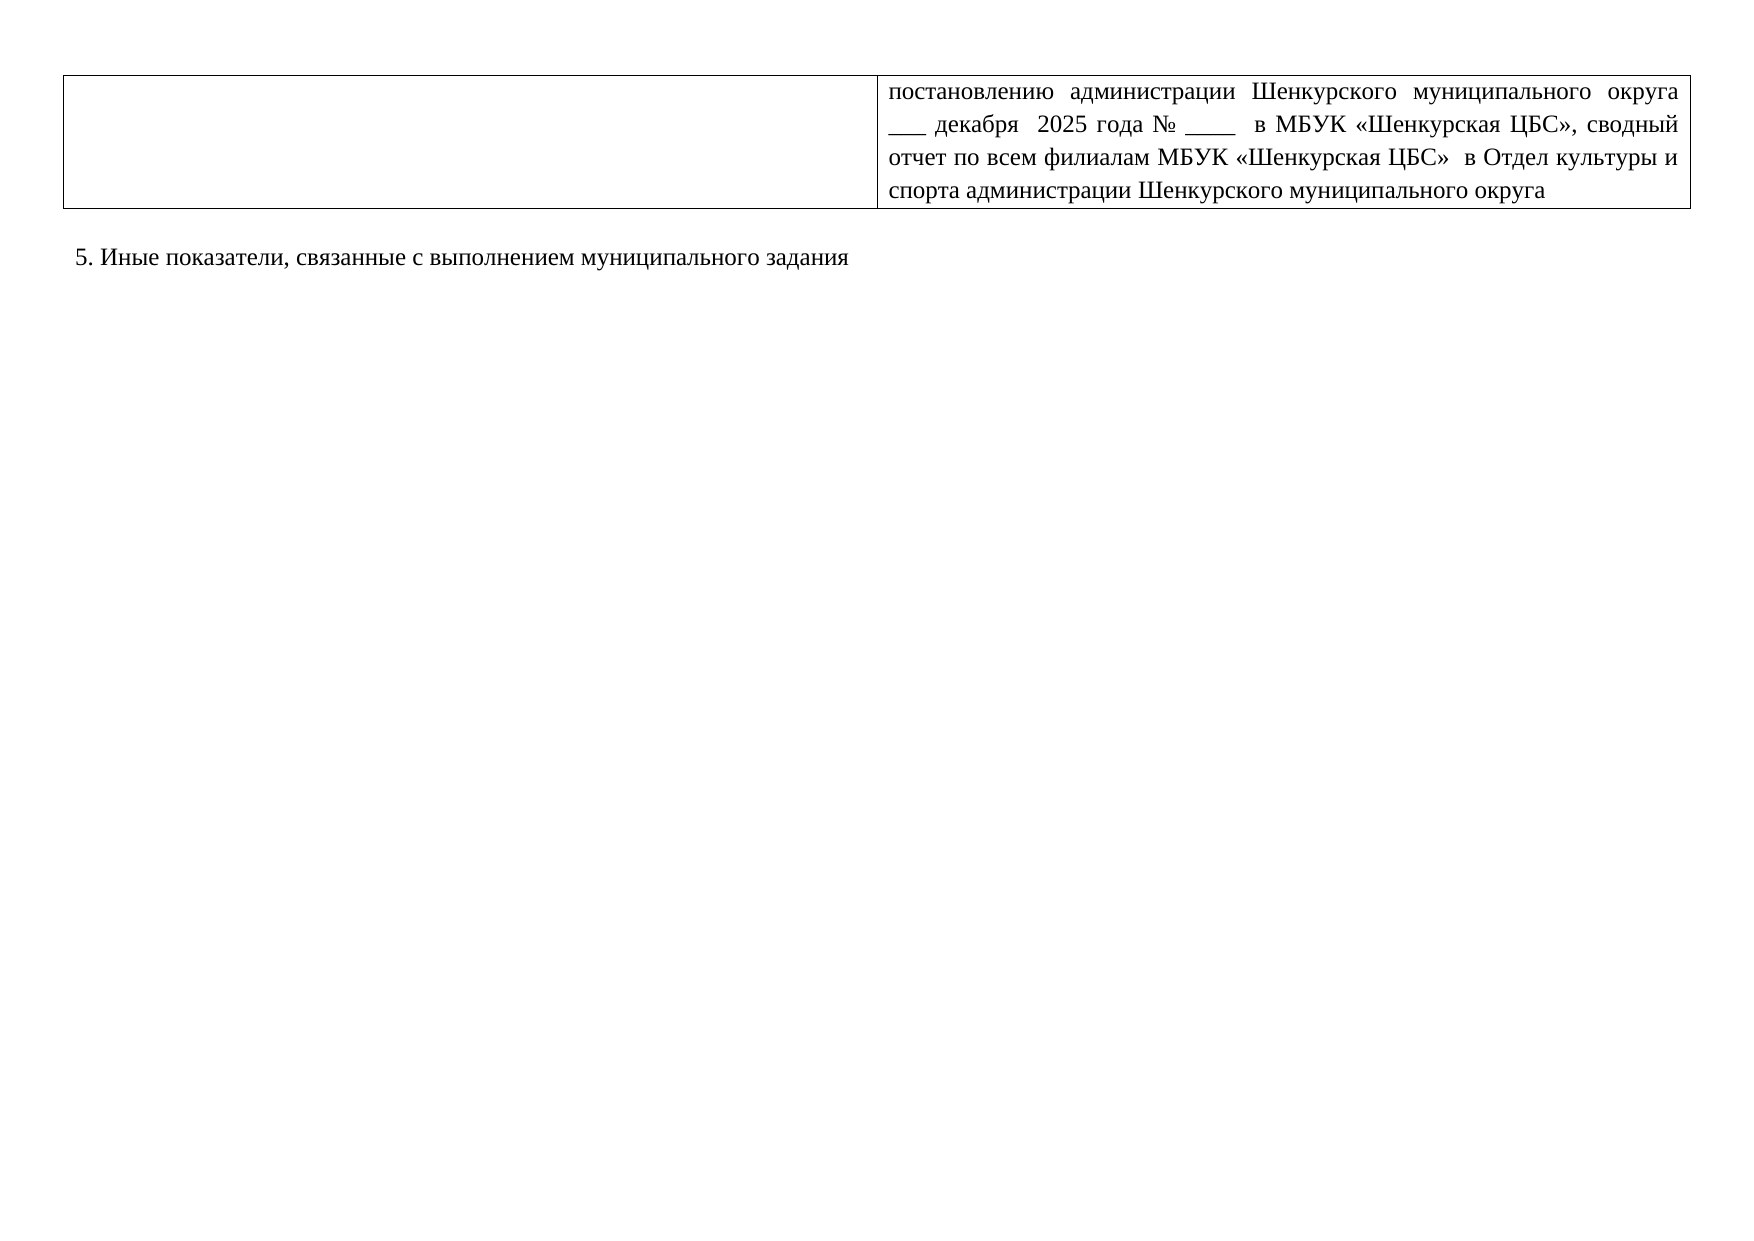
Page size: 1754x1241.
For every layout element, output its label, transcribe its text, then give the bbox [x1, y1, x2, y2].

text 5. Иные показатели, связанные с выполнением муниципального задания [75, 242, 1679, 271]
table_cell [64, 76, 877, 208]
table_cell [878, 76, 1690, 208]
